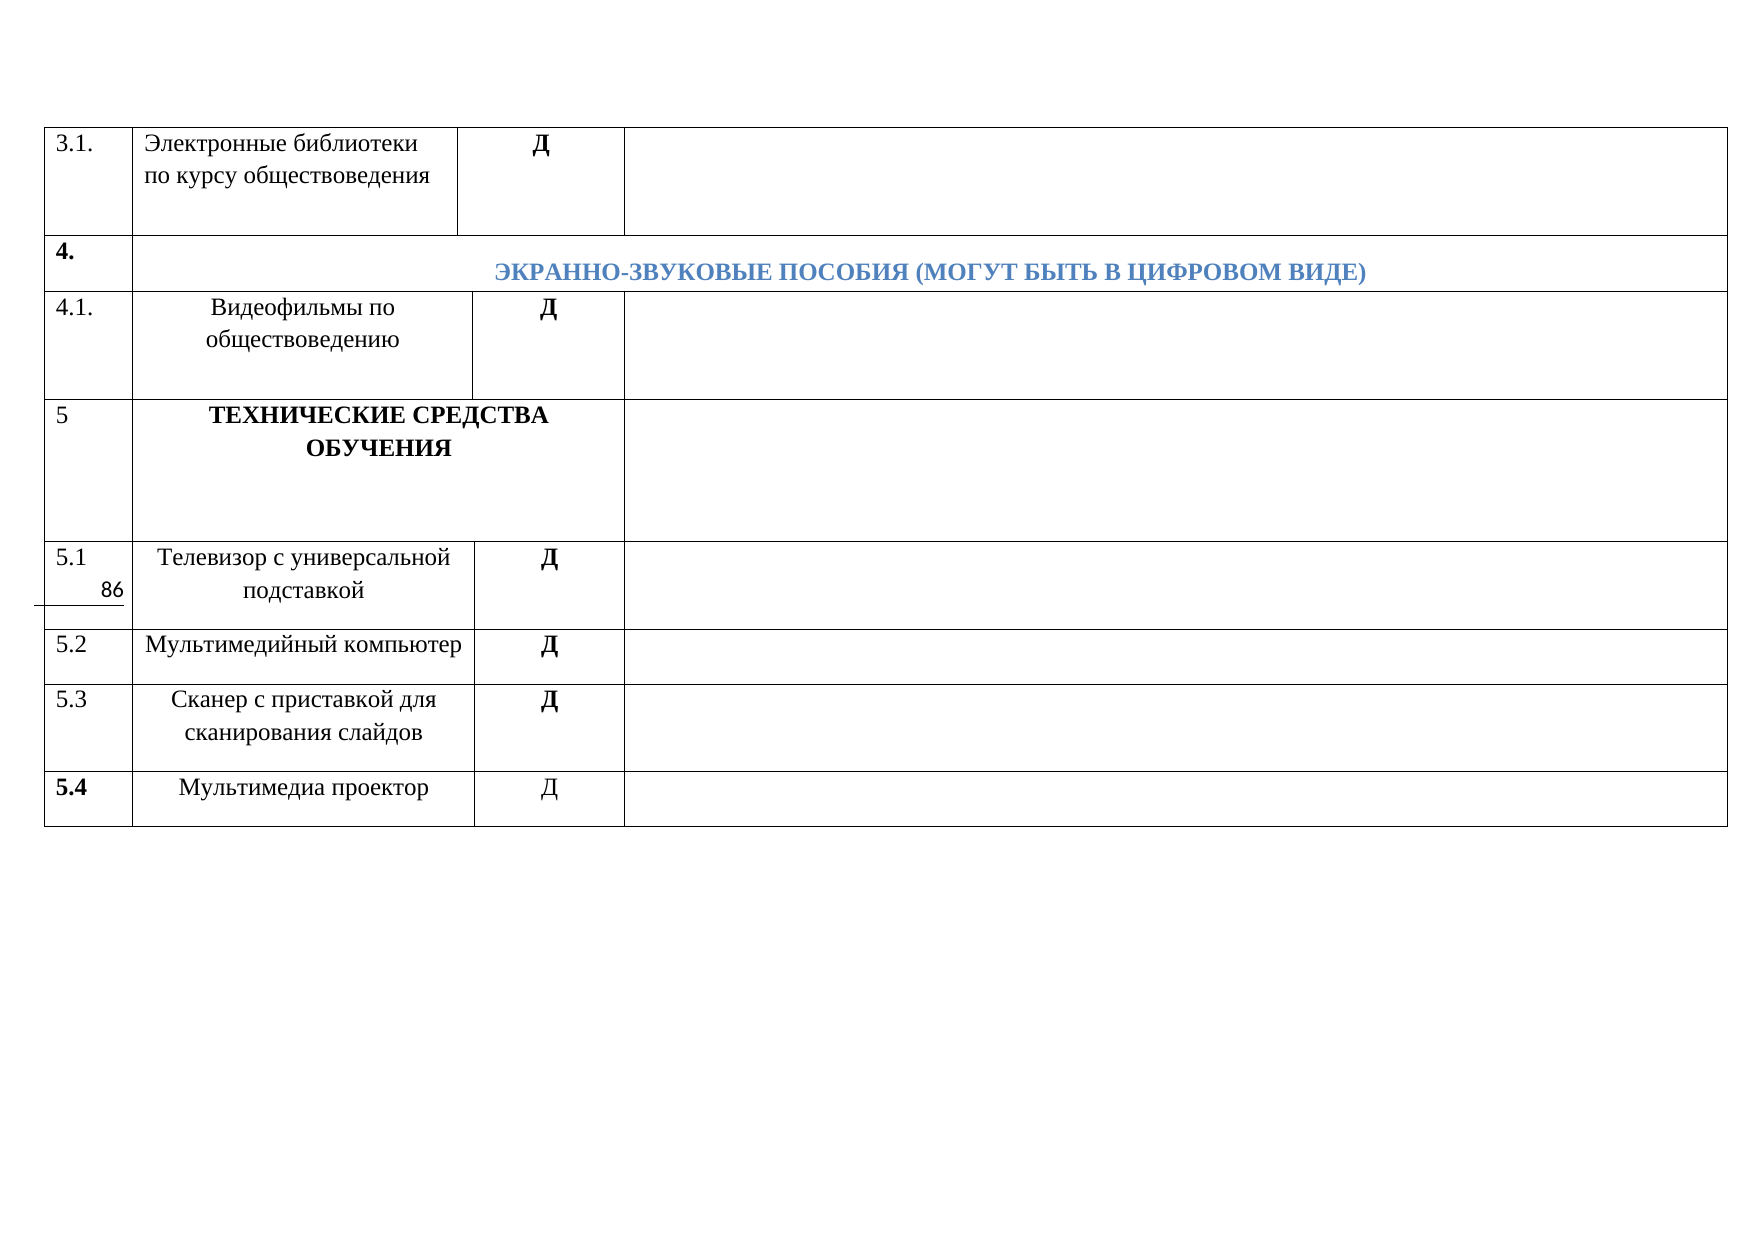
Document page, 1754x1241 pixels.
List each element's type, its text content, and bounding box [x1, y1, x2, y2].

table_cell Д [458, 128, 624, 235]
table_cell [625, 772, 1727, 826]
table_cell 5.4 [45, 772, 132, 826]
table_cell Мультимедиа проектор [133, 772, 474, 826]
table_cell ТЕхнические средства обучения [133, 400, 624, 541]
table_cell Д [475, 630, 624, 683]
table_cell [625, 128, 1727, 235]
table_cell Д [475, 542, 624, 628]
table_cell [625, 630, 1727, 683]
table_cell [625, 400, 1727, 541]
table_cell 5 [45, 400, 132, 541]
table_cell Телевизор с универсальной подставкой [133, 542, 474, 628]
table_cell [625, 542, 1727, 628]
table_cell 3.1. [45, 128, 132, 235]
table_cell ЭКРАННО-ЗВУКОВЫЕ ПОСОБИЯ (МОГУТ БЫТЬ В ЦИФРОВОМ ВИДЕ) [133, 236, 1727, 291]
table_cell 5.3 [45, 685, 132, 771]
table_cell 4.1. [45, 292, 132, 399]
table_cell Мультимедийный компьютер [133, 630, 474, 683]
table_cell Д [475, 772, 624, 826]
table_cell 4. [45, 236, 132, 291]
table_cell Электронные библиотеки по курсу обществоведения [133, 128, 457, 235]
table_cell Д [475, 685, 624, 771]
table_cell Д [473, 292, 624, 399]
table_cell 5.1 [45, 542, 132, 628]
table_cell Видеофильмы по обществоведению [133, 292, 472, 399]
table_cell [625, 685, 1727, 771]
table_cell 5.2 [45, 630, 132, 683]
table_cell [625, 292, 1727, 399]
table_cell Сканер с приставкой для сканирования слайдов [133, 685, 474, 771]
